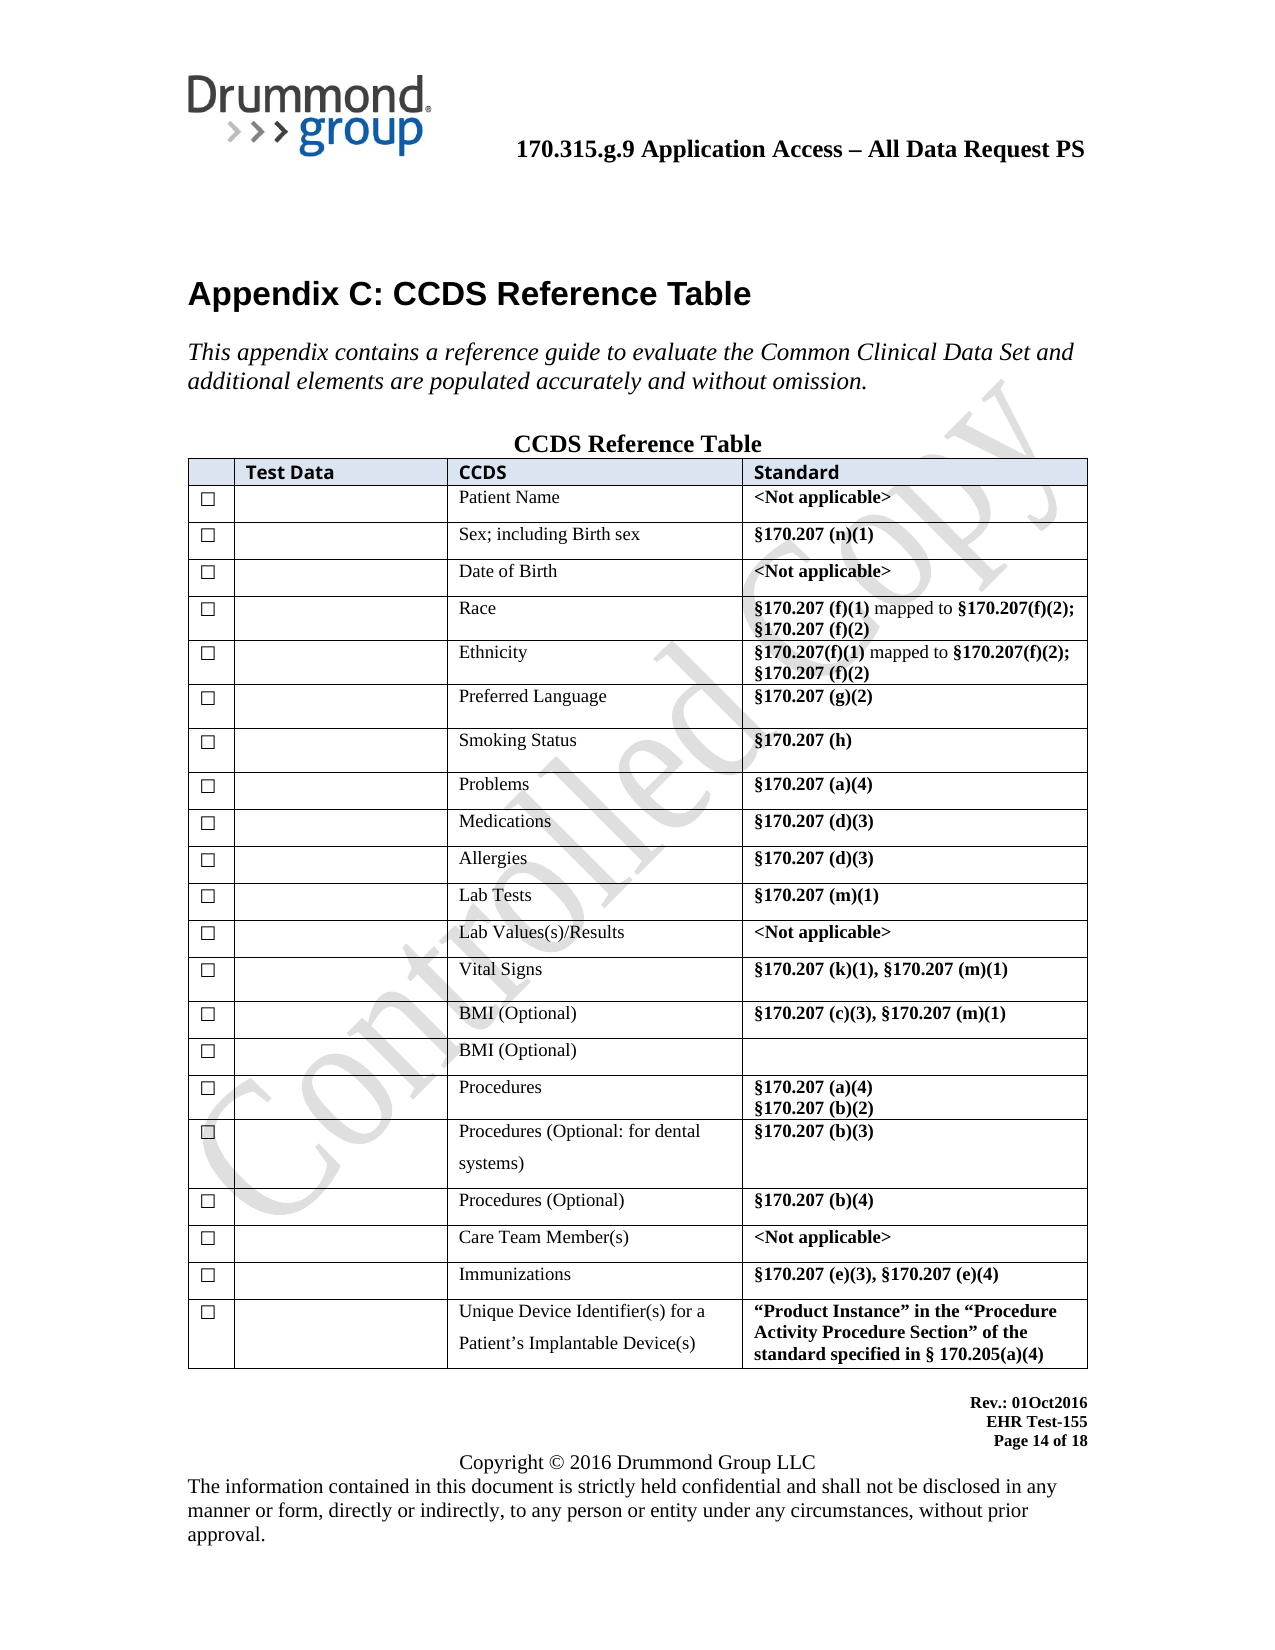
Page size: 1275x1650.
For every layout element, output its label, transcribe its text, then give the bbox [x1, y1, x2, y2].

table_cell Problems [448, 773, 742, 809]
table_cell §170.207 (m)(1) [743, 884, 1087, 920]
table_header [189, 459, 234, 485]
table_cell Procedures [448, 1076, 742, 1119]
table_header Standard [743, 459, 1087, 485]
subtitle This appendix contains a reference guide to evaluate the Common Clinical Data Set and additional elements are populated accurately and without omission. [187, 337, 1087, 394]
table_cell §170.207 (d)(3) [743, 847, 1087, 883]
table_cell BMI (Optional) [448, 1039, 742, 1074]
table_cell <Not applicable> [743, 486, 1087, 522]
table_cell Medications [448, 810, 742, 846]
table_cell Date of Birth [448, 560, 742, 596]
table_cell [235, 729, 447, 772]
table_cell [743, 1039, 1087, 1074]
table_cell [235, 847, 447, 883]
table_cell §170.207 (h) [743, 729, 1087, 772]
table_cell [235, 1189, 447, 1225]
table_cell [235, 1002, 447, 1038]
table_cell [235, 958, 447, 1001]
table_cell [235, 921, 447, 957]
table_cell §170.207 (d)(3) [743, 810, 1087, 846]
table_cell §170.207 (a)(4) [743, 773, 1087, 809]
table_cell <Not applicable> [743, 560, 1087, 596]
table_cell Allergies [448, 847, 742, 883]
table_cell §170.207 (b)(4) [743, 1189, 1087, 1225]
text CCDS Reference Table [187, 429, 1087, 458]
table_cell §170.207 (g)(2) [743, 685, 1087, 728]
table_cell “Product Instance” in the “Procedure Activity Procedure Section” of the standard specified in § 170.205(a)(4) [743, 1300, 1087, 1368]
table_cell Procedures (Optional) [448, 1189, 742, 1225]
table_header CCDS [448, 459, 742, 485]
table_cell Immunizations [448, 1263, 742, 1298]
table_cell Ethnicity [448, 641, 742, 684]
table_cell [235, 810, 447, 846]
table_cell §170.207(f)(1) mapped to §170.207(f)(2); §170.207 (f)(2) [743, 641, 1087, 684]
table_cell [235, 641, 447, 684]
subtitle Appendix C: CCDS Reference Table [187, 274, 1087, 312]
table_cell §170.207 (b)(3) [743, 1120, 1087, 1188]
table_cell [235, 560, 447, 596]
table_cell [235, 1039, 447, 1074]
table_cell Lab Values(s)/Results [448, 921, 742, 957]
table_cell Lab Tests [448, 884, 742, 920]
table_cell §170.207 (e)(3), §170.207 (e)(4) [743, 1263, 1087, 1298]
table_cell [235, 597, 447, 640]
table_cell [235, 773, 447, 809]
table_cell [235, 486, 447, 522]
table_cell §170.207 (k)(1), §170.207 (m)(1) [743, 958, 1087, 1001]
table_cell §170.207 (n)(1) [743, 523, 1087, 559]
table_cell [235, 1263, 447, 1298]
table_cell Vital Signs [448, 958, 742, 1001]
table_cell Smoking Status [448, 729, 742, 772]
table_header Test Data [235, 459, 447, 485]
table_cell §170.207 (f)(1) mapped to §170.207(f)(2); §170.207 (f)(2) [743, 597, 1087, 640]
table_cell [235, 884, 447, 920]
table_cell [235, 1226, 447, 1262]
table_cell Sex; including Birth sex [448, 523, 742, 559]
table_cell [235, 685, 447, 728]
table_cell Preferred Language [448, 685, 742, 728]
table_cell Patient Name [448, 486, 742, 522]
table_cell [235, 1120, 447, 1188]
picture [187, 75, 433, 157]
table_cell BMI (Optional) [448, 1002, 742, 1038]
table_cell <Not applicable> [743, 1226, 1087, 1262]
table_cell Unique Device Identifier(s) for a Patient’s Implantable Device(s) [448, 1300, 742, 1368]
table_cell [235, 1300, 447, 1368]
table_cell Procedures (Optional: for dental systems) [448, 1120, 742, 1188]
table_cell §170.207 (a)(4) §170.207 (b)(2) [743, 1076, 1087, 1119]
table_cell Care Team Member(s) [448, 1226, 742, 1262]
table_cell <Not applicable> [743, 921, 1087, 957]
table_cell [235, 1076, 447, 1119]
table_cell §170.207 (c)(3), §170.207 (m)(1) [743, 1002, 1087, 1038]
table_cell [235, 523, 447, 559]
table_cell Race [448, 597, 742, 640]
